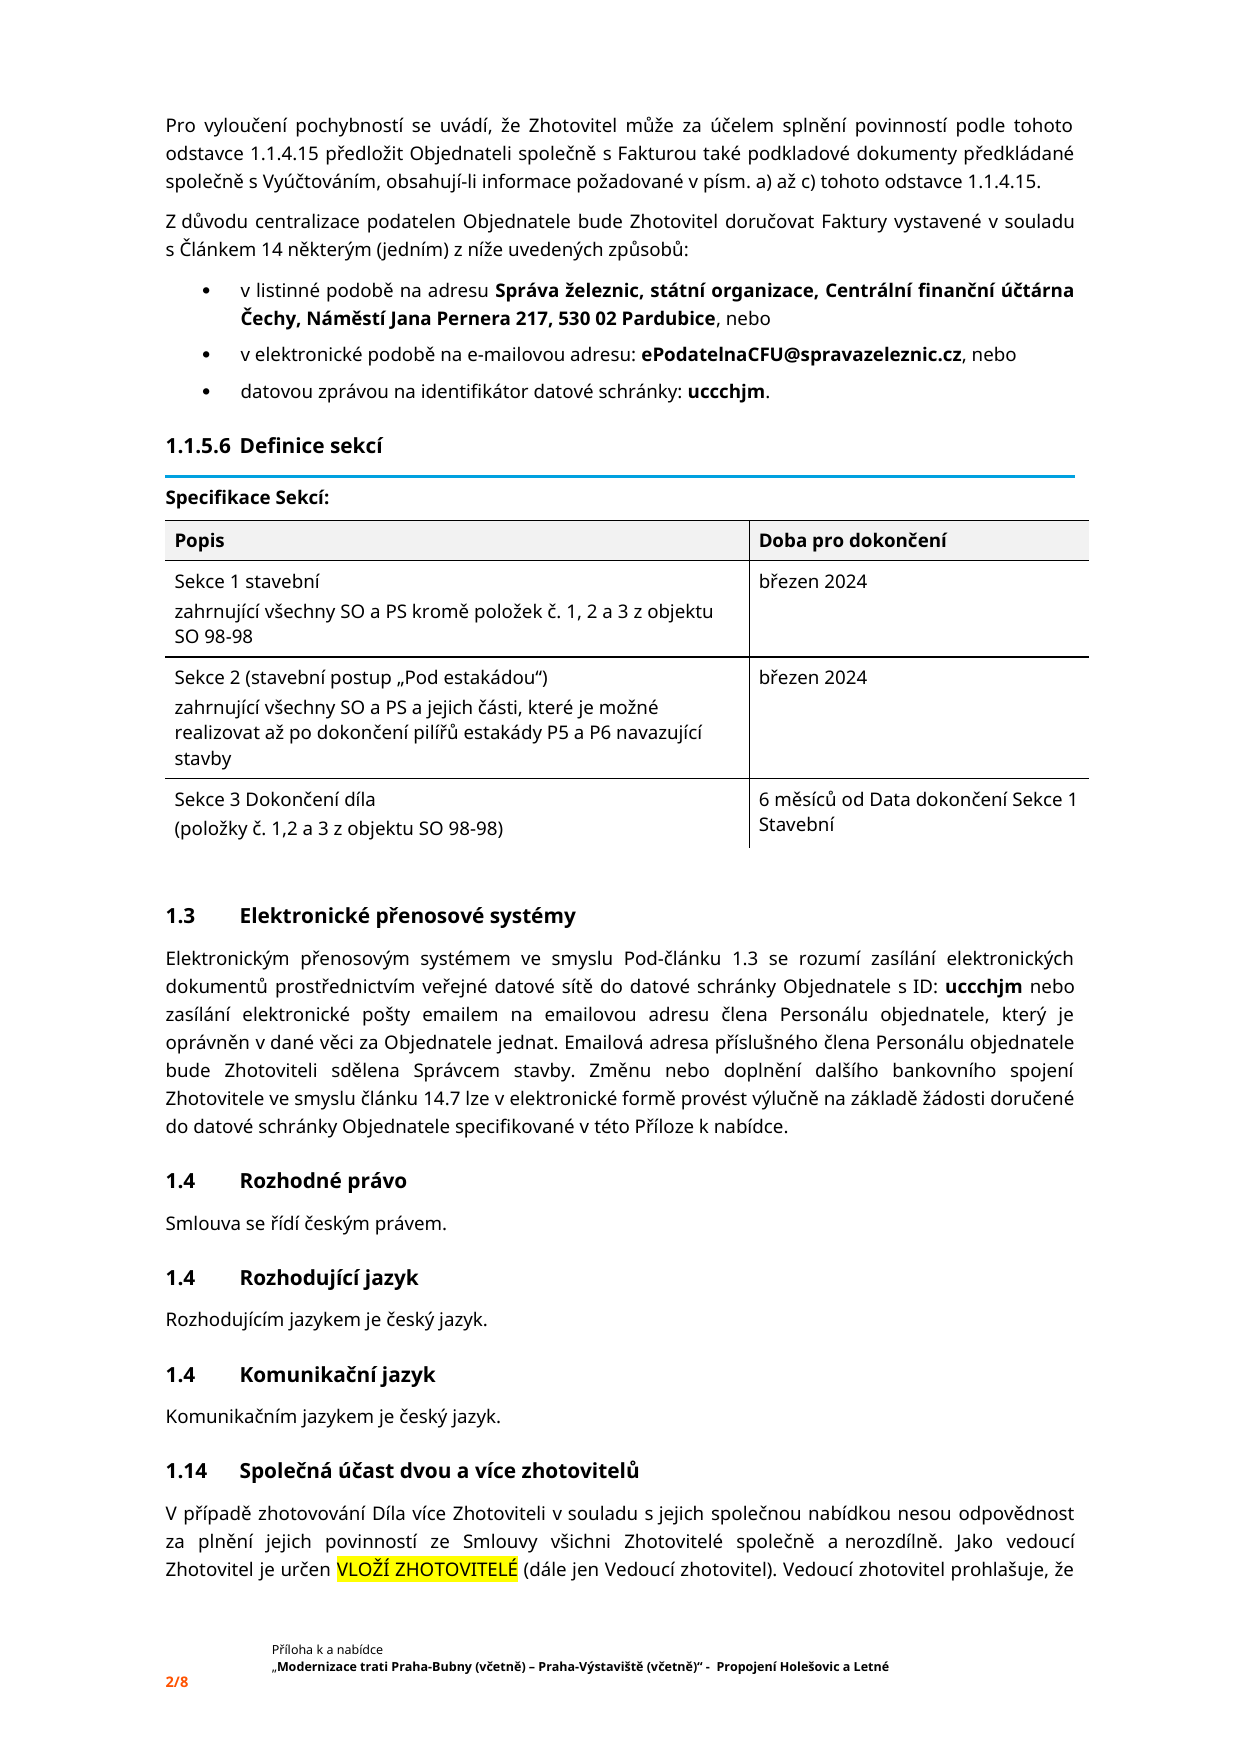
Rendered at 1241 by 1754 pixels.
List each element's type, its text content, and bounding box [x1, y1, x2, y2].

text 1.1.5.6 Definice sekcí [165, 431, 1075, 459]
table_cell březen 2024 [750, 658, 1089, 778]
table_header Popis [165, 521, 749, 560]
text v elektronické podobě na e-mailovou adresu: ePodatelnaCFU@spravazeleznic.cz, nebo [203, 342, 1075, 367]
text 1.3 Elektronické přenosové systémy [165, 901, 1075, 930]
text Pro vyloučení pochybností se uvádí, že Zhotovitel může za účelem splnění povinností podle tohoto odstavce 1.1.4.15 předložit Objednateli společně s Fakturou také podkladové dokumenty předkládané společně s Vyúčtováním, obsahují-li informace požadované v písm. a) až c) tohoto odstavce 1.1.4.15. [165, 112, 1075, 194]
text Rozhodujícím jazykem je český jazyk. [165, 1307, 1075, 1332]
text datovou zprávou na identifikátor datové schránky: uccchjm. [203, 378, 1075, 403]
table_cell Sekce 3 Dokončení díla (položky č. 1,2 a 3 z objektu SO 98-98) [165, 779, 749, 848]
text 1.14 Společná účast dvou a více zhotovitelů [165, 1456, 1075, 1485]
table_cell Sekce 2 (stavební postup „Pod estakádou“) zahrnující všechny SO a PS a jejich části, které je možné realizovat až po dokončení pilířů estakády P5 a P6 navazující stavby [165, 658, 749, 778]
text Smlouva se řídí českým právem. [165, 1210, 1075, 1235]
text Elektronickým přenosovým systémem ve smyslu Pod-článku 1.3 se rozumí zasílání elektronických dokumentů prostřednictvím veřejné datové sítě do datové schránky Objednatele s ID: uccchjm nebo zasílání elektronické pošty emailem na emailovou adresu člena Personálu objednatele, který je oprávněn v dané věci za Objednatele jednat. Emailová adresa příslušného člena Personálu objednatele bude Zhotoviteli sdělena Správcem stavby. Změnu nebo doplnění dalšího bankovního spojení Zhotovitele ve smyslu článku 14.7 lze v elektronické formě provést výlučně na základě žádosti doručené do datové schránky Objednatele specifikované v této Příloze k nabídce. [165, 945, 1075, 1139]
table_header Doba pro dokončení [750, 521, 1089, 560]
text Z důvodu centralizace podatelen Objednatele bude Zhotovitel doručovat Faktury vystavené v souladu s Článkem 14 některým (jedním) z níže uvedených způsobů: [165, 209, 1075, 262]
text 1.4 Rozhodné právo [165, 1166, 1075, 1194]
table_cell Sekce 1 stavební zahrnující všechny SO a PS kromě položek č. 1, 2 a 3 z objektu SO 98-98 [165, 561, 749, 656]
table_cell březen 2024 [750, 561, 1089, 656]
text 1.4 Rozhodující jazyk [165, 1263, 1075, 1291]
text Specifikace Sekcí: [165, 478, 1075, 510]
table_cell 6 měsíců od Data dokončení Sekce 1 Stavební [750, 779, 1089, 848]
text 1.4 Komunikační jazyk [165, 1360, 1075, 1388]
text v listinné podobě na adresu Správa železnic, státní organizace, Centrální finanční účtárna Čechy, Náměstí Jana Pernera 217, 530 02 Pardubice, nebo [203, 277, 1075, 331]
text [165, 1500, 1075, 1582]
text Komunikačním jazykem je český jazyk. [165, 1403, 1075, 1429]
